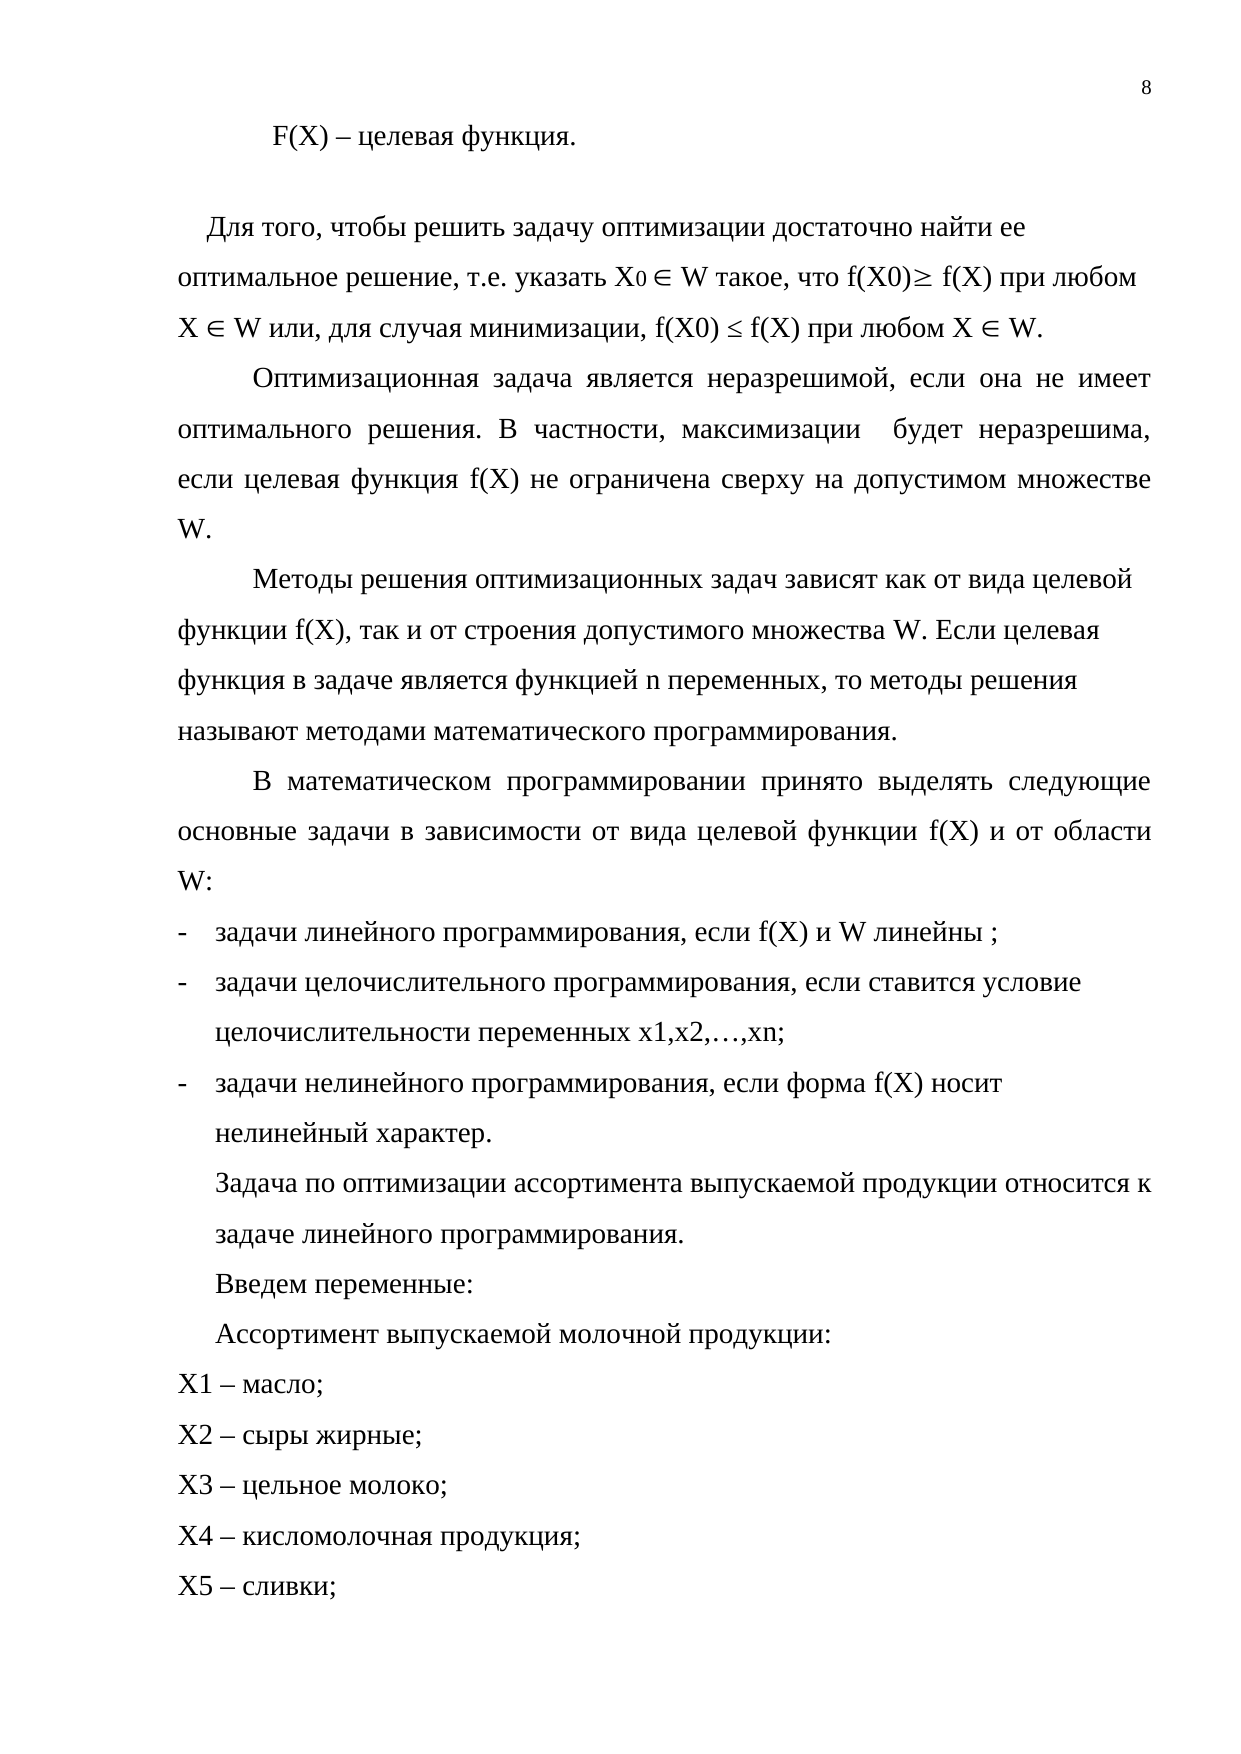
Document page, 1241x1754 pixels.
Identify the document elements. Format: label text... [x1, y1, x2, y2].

text Х2 – сыры жирные; [177, 1417, 1152, 1451]
text Х3 – цельное молоко; [177, 1467, 1152, 1501]
text Ассортимент выпускаемой молочной продукции: [215, 1316, 1152, 1350]
text Введем переменные: [215, 1266, 1152, 1299]
list задачи целочислительного программирования, если ставится условие целочислительности переменных х1,х2,…,хn; [177, 964, 1152, 1048]
text Для того, чтобы решить задачу оптимизации достаточно найти ее оптимальное решение, т.е. указать Х0 W такое, что f(Х0) f(Х) при любом Х W или, для случая минимизации, f(Х0) ≤ f(Х) при любом Х W. [177, 209, 1152, 344]
list задачи линейного программирования, если f(Х) и W линейны ; [177, 914, 1152, 947]
text Х1 – масло; [177, 1367, 1152, 1400]
text Х5 – сливки; [177, 1568, 1152, 1601]
text Х4 – кисломолочная продукция; [177, 1518, 1152, 1551]
list задачи нелинейного программирования, если форма f(Х) носит нелинейный характер. [177, 1065, 1152, 1149]
text Оптимизационная задача является неразрешимой, если она не имеет оптимального решения. В частности, максимизации будет неразрешима, если целевая функция f(Х) не ограничена сверху на допустимом множестве W. [177, 360, 1152, 545]
text F(Х) – целевая функция. [177, 118, 1152, 152]
text В математическом программировании принято выделять следующие основные задачи в зависимости от вида целевой функции f(Х) и от области W: [177, 763, 1152, 897]
text Задача по оптимизации ассортимента выпускаемой продукции относится к задаче линейного программирования. [215, 1165, 1152, 1249]
text Методы решения оптимизационных задач зависят как от вида целевой функции f(Х), так и от строения допустимого множества W. Если целевая функция в задаче является функцией n переменных, то методы решения называют методами математического программирования. [177, 562, 1152, 746]
